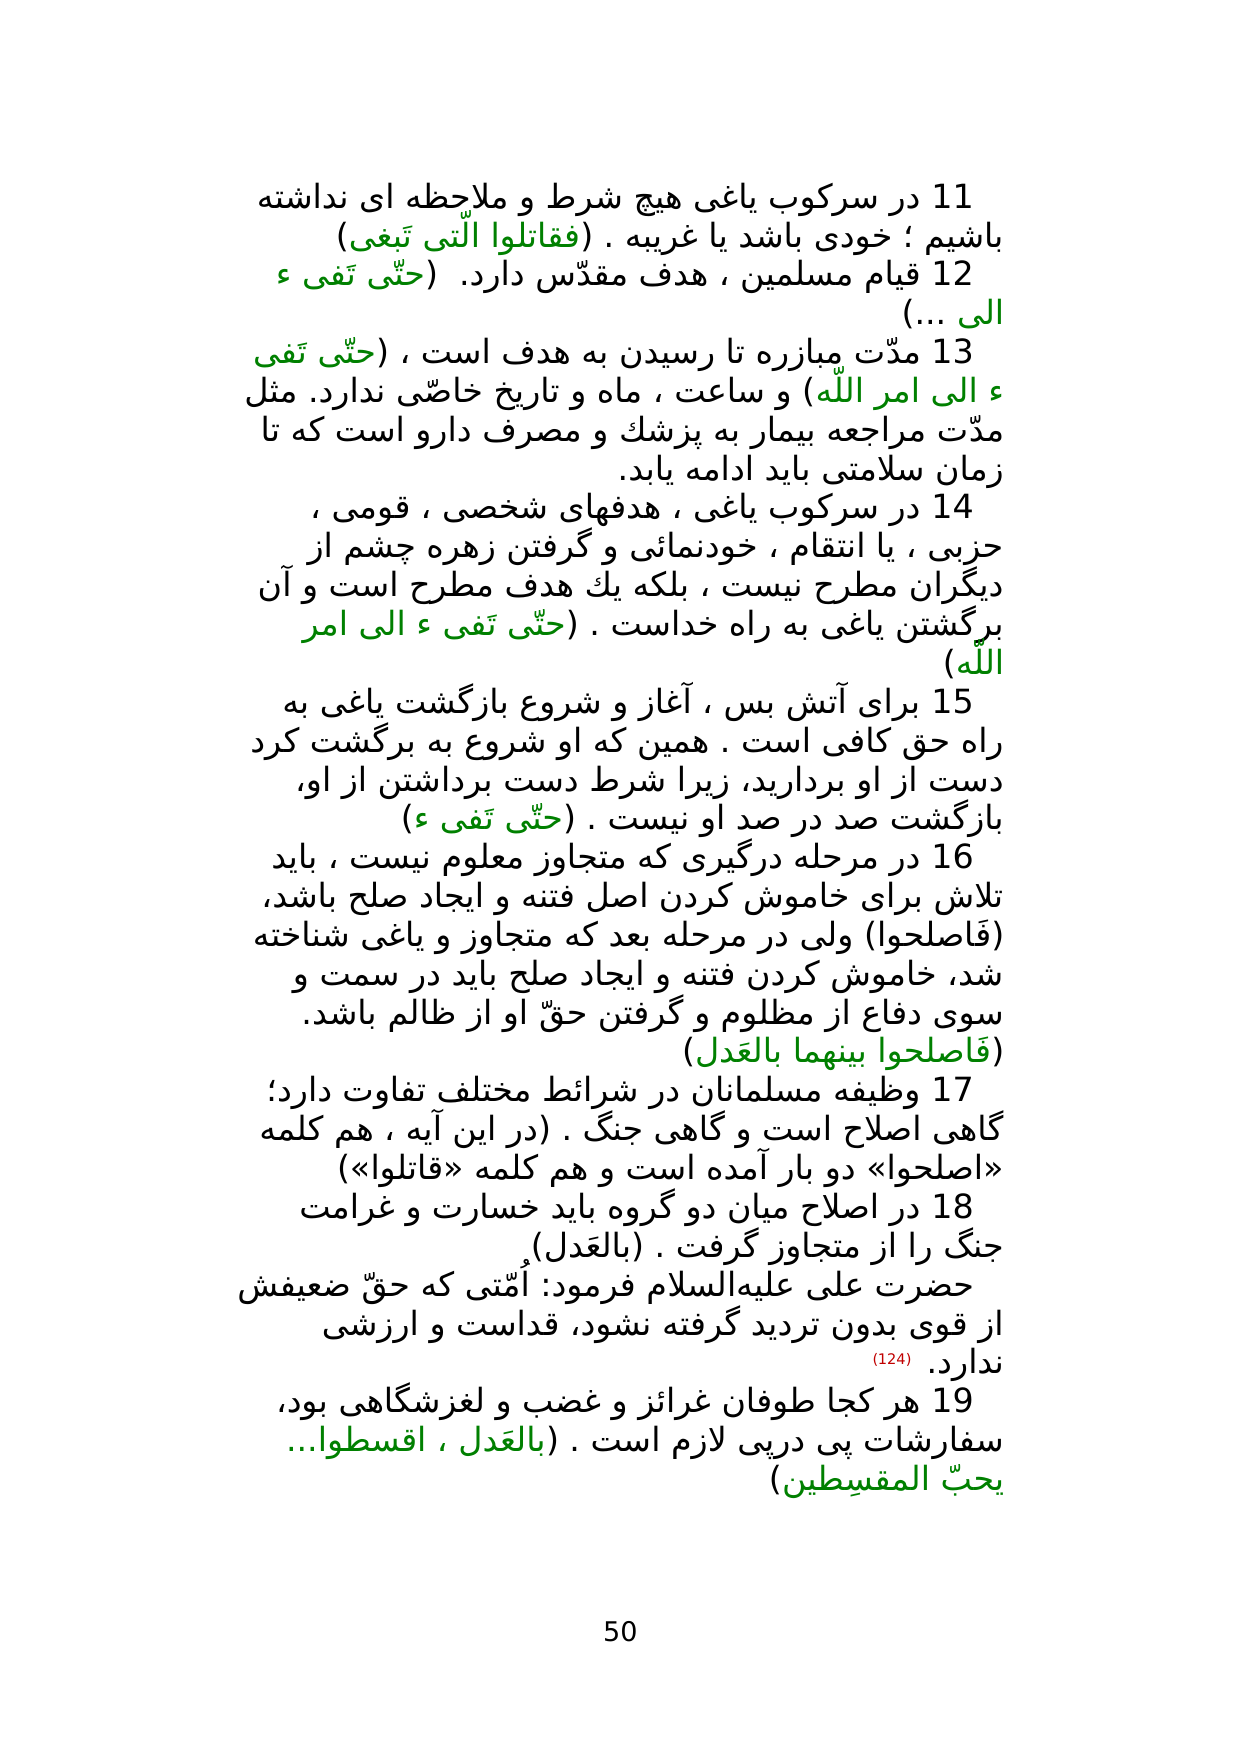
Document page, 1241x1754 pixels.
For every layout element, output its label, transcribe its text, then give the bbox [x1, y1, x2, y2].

text 18 در اصلاح ميان دو گروه بايد خسارت و غرامت جنگ را از متجاوز گرفت . (بالعَدل) [236, 1187, 1004, 1265]
text 19 هر كجا طوفان غرائز و غضب و لغزشگاهى بود، سفارشات پى درپى لازم است . (بالعَدل ، اقسطوا... يحبّ المقسِطين) [236, 1382, 1004, 1498]
text حضرت على عليه‌السلام فرمود: اُمّتى كه حقّ ضعيفش از قوى بدون ترديد گرفته نشود، قداست و ارزشى ندارد. (124) [236, 1265, 1004, 1382]
text 12 قيام مسلمين ، هدف مقدّس دارد. (حتّى تَفى ء الى ...) [236, 255, 1004, 333]
text 16 در مرحله درگيرى كه متجاوز معلوم نيست ، بايد تلاش براى خاموش كردن اصل فتنه و ايجاد صلح باشد، (فَاصلحوا) ولى در مرحله بعد كه متجاوز و ياغى شناخته شد، خاموش كردن فتنه و ايجاد صلح بايد در سمت و سوى دفاع از مظلوم و گرفتن حقّ او از ظالم باشد. (فَاصلحوا بينهما بالعَدل) [236, 838, 1004, 1071]
text 13 مدّت مبازره تا رسيدن به هدف است ، (حتّى تَفى ء الى امر اللّه) و ساعت ، ماه و تاريخ خاصّى ندارد. مثل مدّت مراجعه بيمار به پزشك و مصرف دارو است كه تا زمان سلامتى بايد ادامه يابد. [236, 333, 1004, 488]
text 17 وظيفه مسلمانان در شرائط مختلف تفاوت دارد؛ گاهى اصلاح است و گاهى جنگ . (در اين آيه ، هم كلمه «اصلحوا» دو بار آمده است و هم كلمه «قاتلوا») [236, 1071, 1004, 1187]
text 15 براى آتش بس ، آغاز و شروع بازگشت ياغى به راه حق كافى است . همين كه او شروع به برگشت كرد دست از او برداريد، زيرا شرط دست برداشتن از او، بازگشت صد در صد او نيست . (حتّى تَفى ء) [236, 682, 1004, 838]
text 11 در سركوب ياغى هيچ شرط و ملاحظه اى نداشته باشيم ؛ خودى باشد يا غريبه . (فقاتلوا الّتى تَبغى) [236, 177, 1004, 255]
text 14 در سركوب ياغى ، هدفهاى شخصى ، قومى ، حزبى ، يا انتقام ، خودنمائى و گرفتن زهره چشم از ديگران مطرح نيست ، بلكه يك هدف مطرح است و آن برگشتن ياغى به راه خداست . (حتّى تَفى ء الى امر اللّه) [236, 488, 1004, 682]
